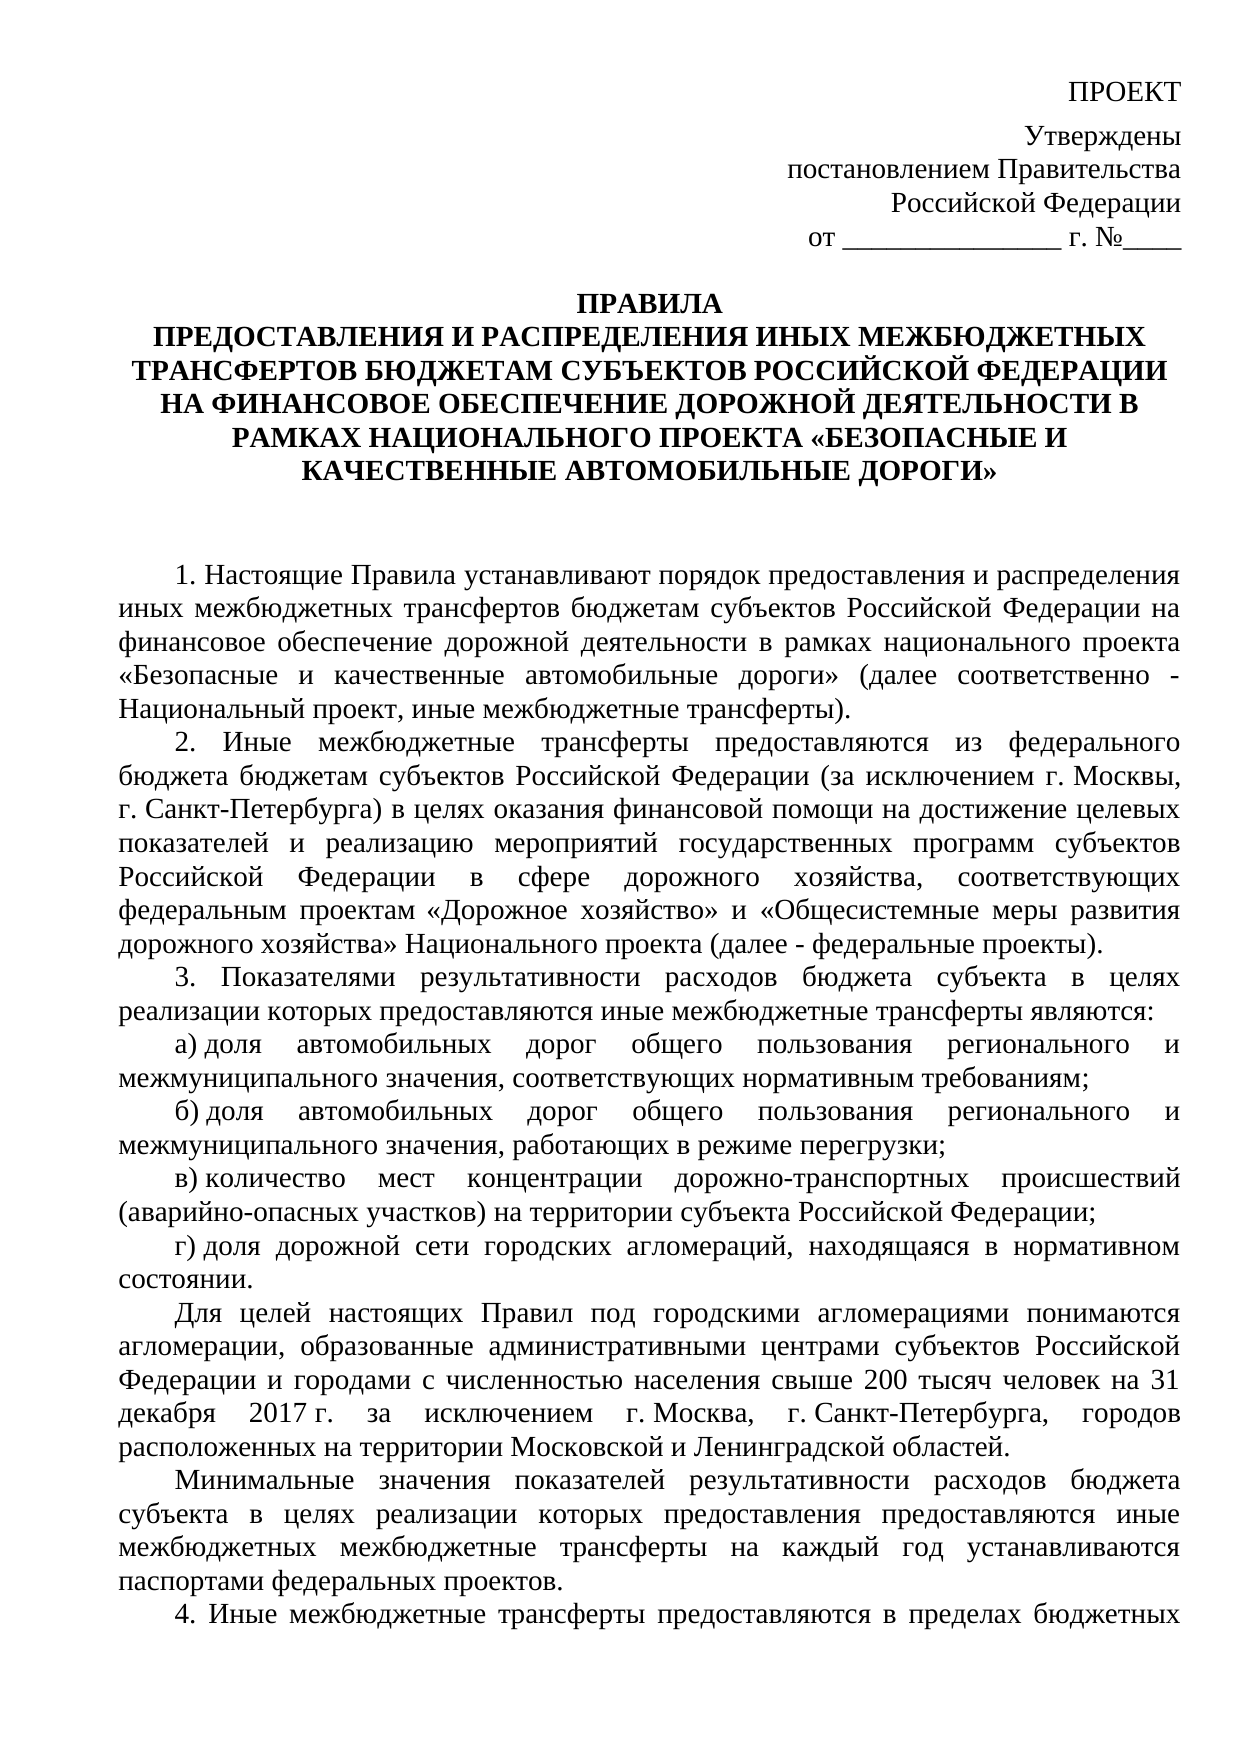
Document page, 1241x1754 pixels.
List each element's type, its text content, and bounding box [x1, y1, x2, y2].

text в) количество мест концентрации дорожно-транспортных происшествий (аварийно-опасных участков) на территории субъекта Российской Федерации; [118, 1161, 1181, 1228]
text а) доля автомобильных дорог общего пользования регионального и межмуниципального значения, соответствующих нормативным требованиям; [118, 1026, 1181, 1093]
text Утверждены [118, 118, 1181, 152]
text постановлением Правительства [118, 152, 1181, 185]
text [118, 1597, 1181, 1630]
title ПРЕДОСТАВЛЕНИЯ И РАСПРЕДЕЛЕНИЯ ИНЫХ МЕЖБЮДЖЕТНЫХ ТРАНСФЕРТОВ БЮДЖЕТАМ СУБЪЕКТОВ РОССИЙСКОЙ ФЕДЕРАЦИИ НА ФИНАНСОВОЕ ОБЕСПЕЧЕНИЕ ДОРОЖНОЙ ДЕЯТЕЛЬНОСТИ В РАМКАХ НАЦИОНАЛЬНОГО ПРОЕКТА «БЕЗОПАСНЫЕ И КАЧЕСТВЕННЫЕ АВТОМОБИЛЬНЫЕ ДОРОГИ» [118, 319, 1181, 487]
text 3. Показателями результативности расходов бюджета субъекта в целях реализации которых предоставляются иные межбюджетные трансферты являются: [118, 959, 1181, 1026]
title ПРАВИЛА [118, 286, 1181, 319]
text Для целей настоящих Правил под городскими агломерациями понимаются агломерации, образованные административными центрами субъектов Российской Федерации и городами с численностью населения свыше 200 тысяч человек на 31 декабря 2017 г. за исключением г. Москва, г. Санкт-Петербурга, городов расположенных на территории Московской и Ленинградской областей. [118, 1295, 1181, 1462]
text Минимальные значения показателей результативности расходов бюджета субъекта в целях реализации которых предоставления предоставляются иные межбюджетных межбюджетные трансферты на каждый год устанавливаются паспортами федеральных проектов. [118, 1462, 1181, 1597]
text г) доля дорожной сети городских агломераций, находящаяся в нормативном состоянии. [118, 1228, 1181, 1295]
text от _______________ г. №____ [118, 219, 1181, 252]
text 2. Иные межбюджетные трансферты предоставляются из федерального бюджета бюджетам субъектов Российской Федерации (за исключением г. Москвы, г. Санкт-Петербурга) в целях оказания финансовой помощи на достижение целевых показателей и реализацию мероприятий государственных программ субъектов Российской Федерации в сфере дорожного хозяйства, соответствующих федеральным проектам «Дорожное хозяйство» и «Общесистемные меры развития дорожного хозяйства» Национального проекта (далее - федеральные проекты). [118, 724, 1181, 959]
text Российской Федерации [118, 185, 1181, 219]
text 1. Настоящие Правила устанавливают порядок предоставления и распределения иных межбюджетных трансфертов бюджетам субъектов Российской Федерации на финансовое обеспечение дорожной деятельности в рамках национального проекта «Безопасные и качественные автомобильные дороги» (далее соответственно - Национальный проект, иные межбюджетные трансферты). [118, 557, 1181, 724]
text б) доля автомобильных дорог общего пользования регионального и межмуниципального значения, работающих в режиме перегрузки; [118, 1093, 1181, 1161]
